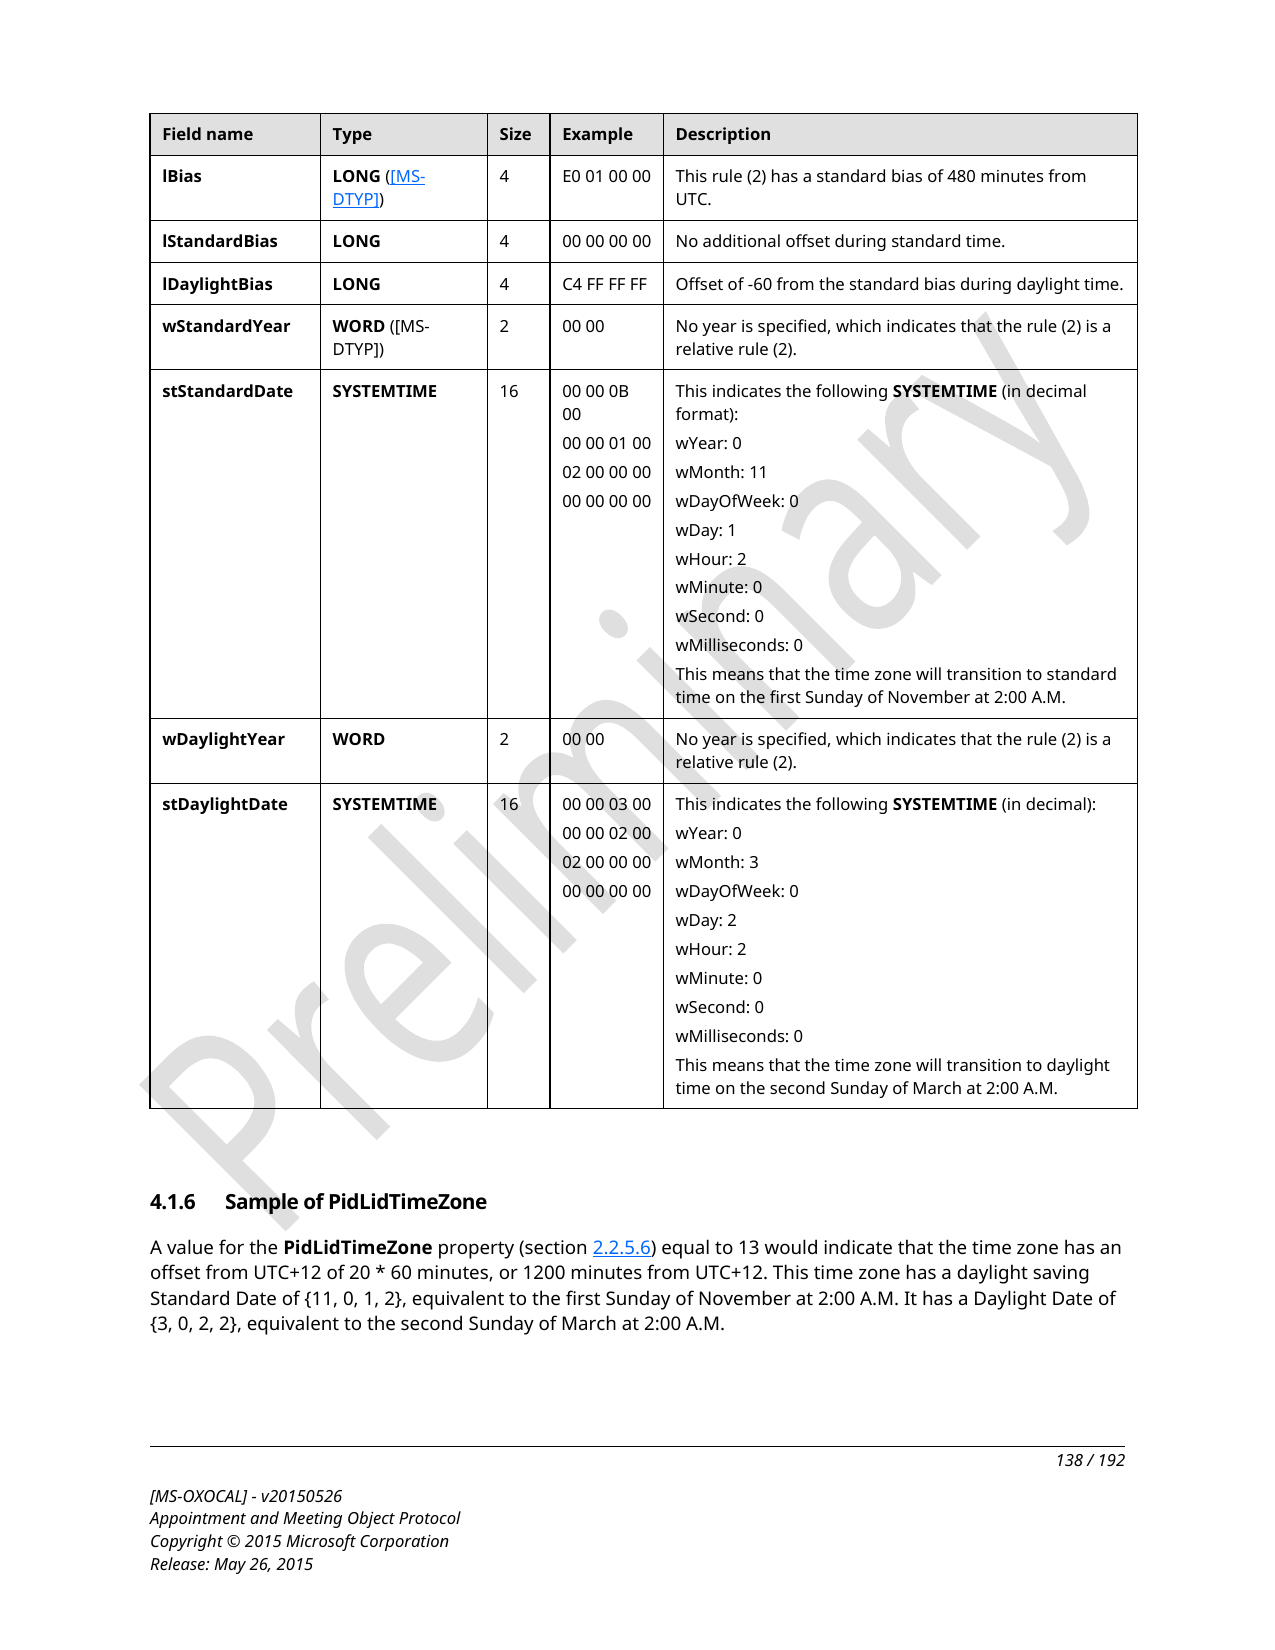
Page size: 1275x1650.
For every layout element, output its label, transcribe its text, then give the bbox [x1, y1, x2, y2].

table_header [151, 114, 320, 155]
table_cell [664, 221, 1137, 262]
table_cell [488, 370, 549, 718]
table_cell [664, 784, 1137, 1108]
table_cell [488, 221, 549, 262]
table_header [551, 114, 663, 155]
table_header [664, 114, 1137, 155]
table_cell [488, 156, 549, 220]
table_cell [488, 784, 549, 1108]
subtitle Sample of PidLidTimeZone [150, 1187, 1125, 1215]
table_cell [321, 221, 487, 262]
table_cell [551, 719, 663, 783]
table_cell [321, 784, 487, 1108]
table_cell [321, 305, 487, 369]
text A value for the PidLidTimeZone property (section 2.2.5.6) equal to 13 would indicate that the time zone has an offset from UTC+12 of 20 * 60 minutes, or 1200 minutes from UTC+12. This time zone has a daylight saving Standard Date of {11, 0, 1, 2}, equivalent to the first Sunday of November at 2:00 A.M. It has a Daylight Date of {3, 0, 2, 2}, equivalent to the second Sunday of March at 2:00 A.M. [150, 1234, 1125, 1336]
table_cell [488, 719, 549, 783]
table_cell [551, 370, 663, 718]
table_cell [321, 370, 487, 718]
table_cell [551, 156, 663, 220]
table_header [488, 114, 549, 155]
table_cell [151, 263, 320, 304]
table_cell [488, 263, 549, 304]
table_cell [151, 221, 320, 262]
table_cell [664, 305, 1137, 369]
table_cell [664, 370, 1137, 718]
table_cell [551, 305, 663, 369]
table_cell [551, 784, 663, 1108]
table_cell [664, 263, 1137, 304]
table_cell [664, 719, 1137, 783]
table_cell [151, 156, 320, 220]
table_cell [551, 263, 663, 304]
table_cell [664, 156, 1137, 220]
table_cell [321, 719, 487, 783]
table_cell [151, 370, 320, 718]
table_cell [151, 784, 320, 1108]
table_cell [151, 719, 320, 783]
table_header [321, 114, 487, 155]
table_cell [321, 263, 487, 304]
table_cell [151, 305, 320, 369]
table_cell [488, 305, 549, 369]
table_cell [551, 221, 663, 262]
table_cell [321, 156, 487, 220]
